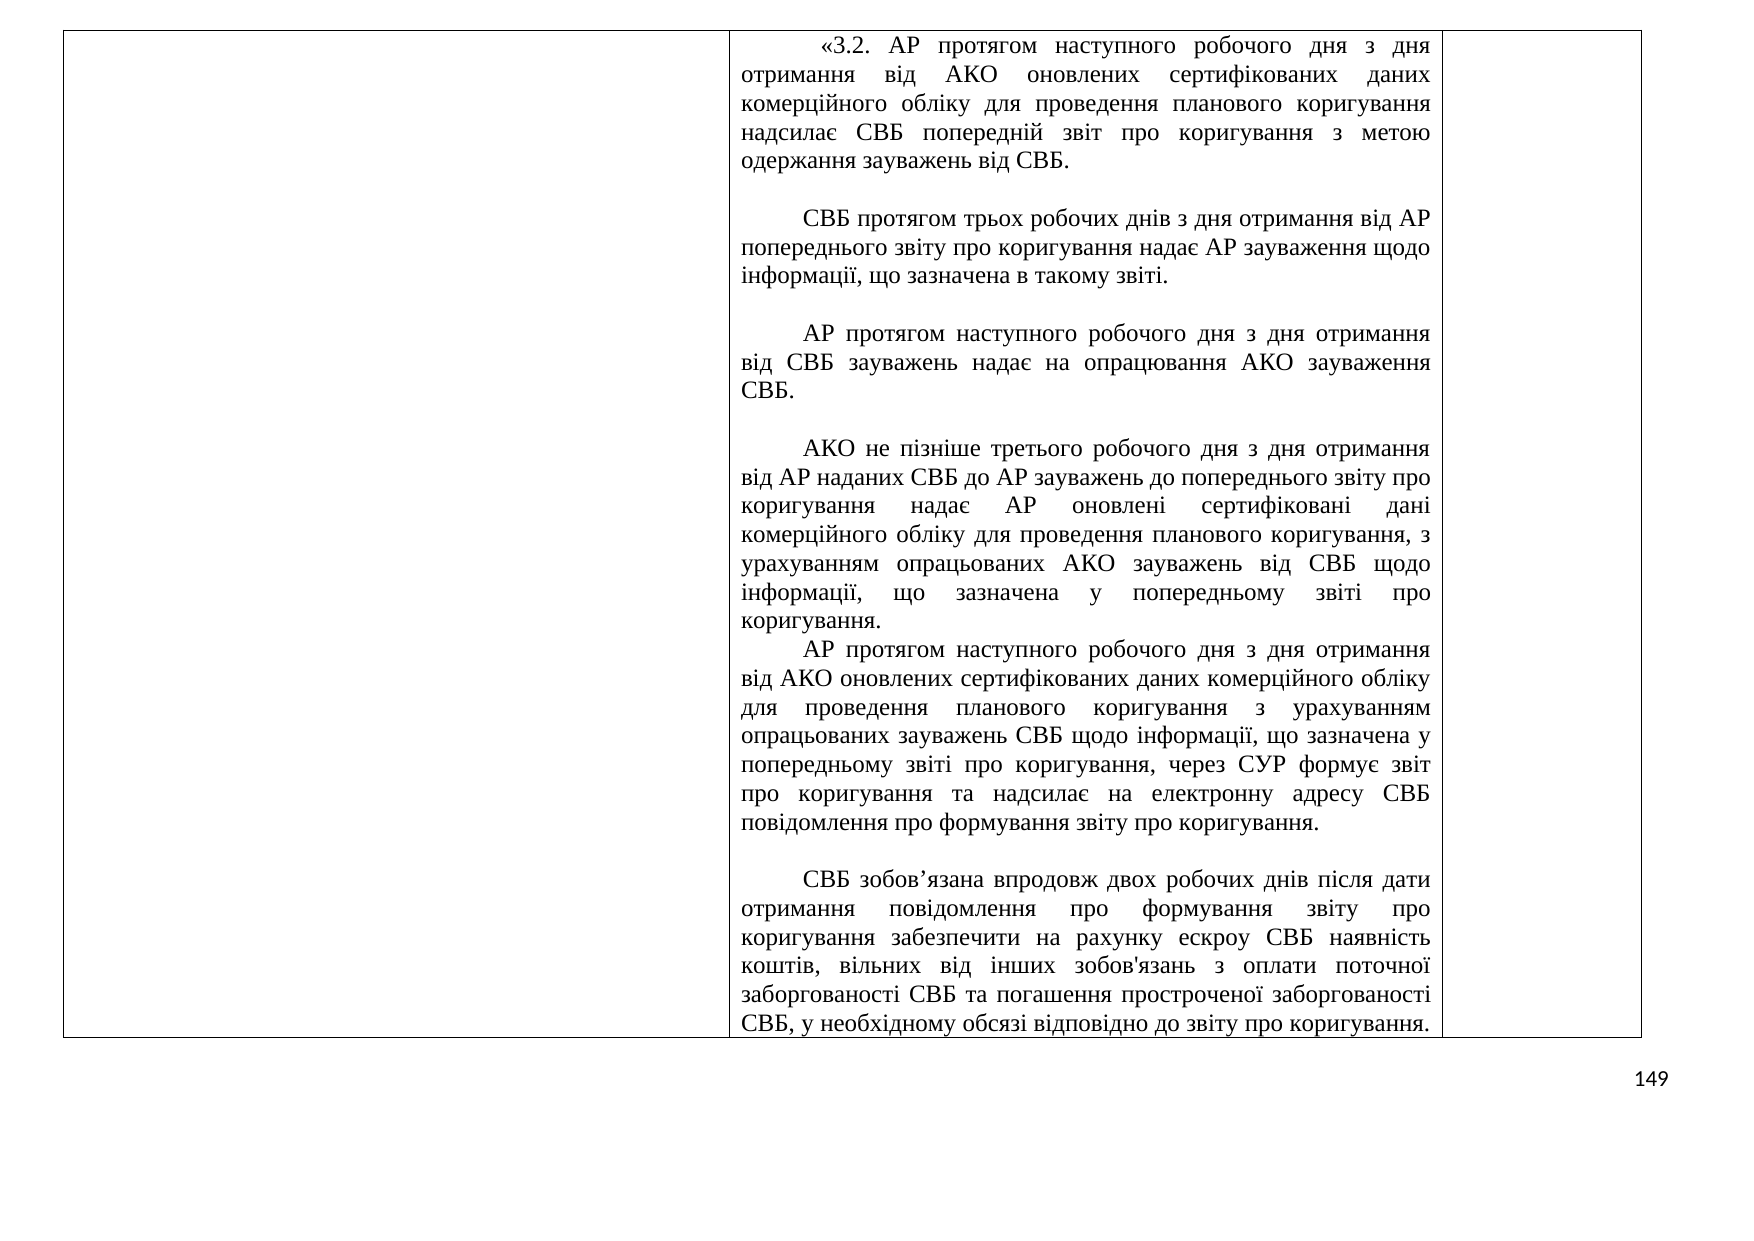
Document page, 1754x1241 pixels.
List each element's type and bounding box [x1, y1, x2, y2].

table_cell [1443, 31, 1641, 1037]
table_cell [730, 31, 1442, 1037]
table_cell [64, 31, 729, 1037]
